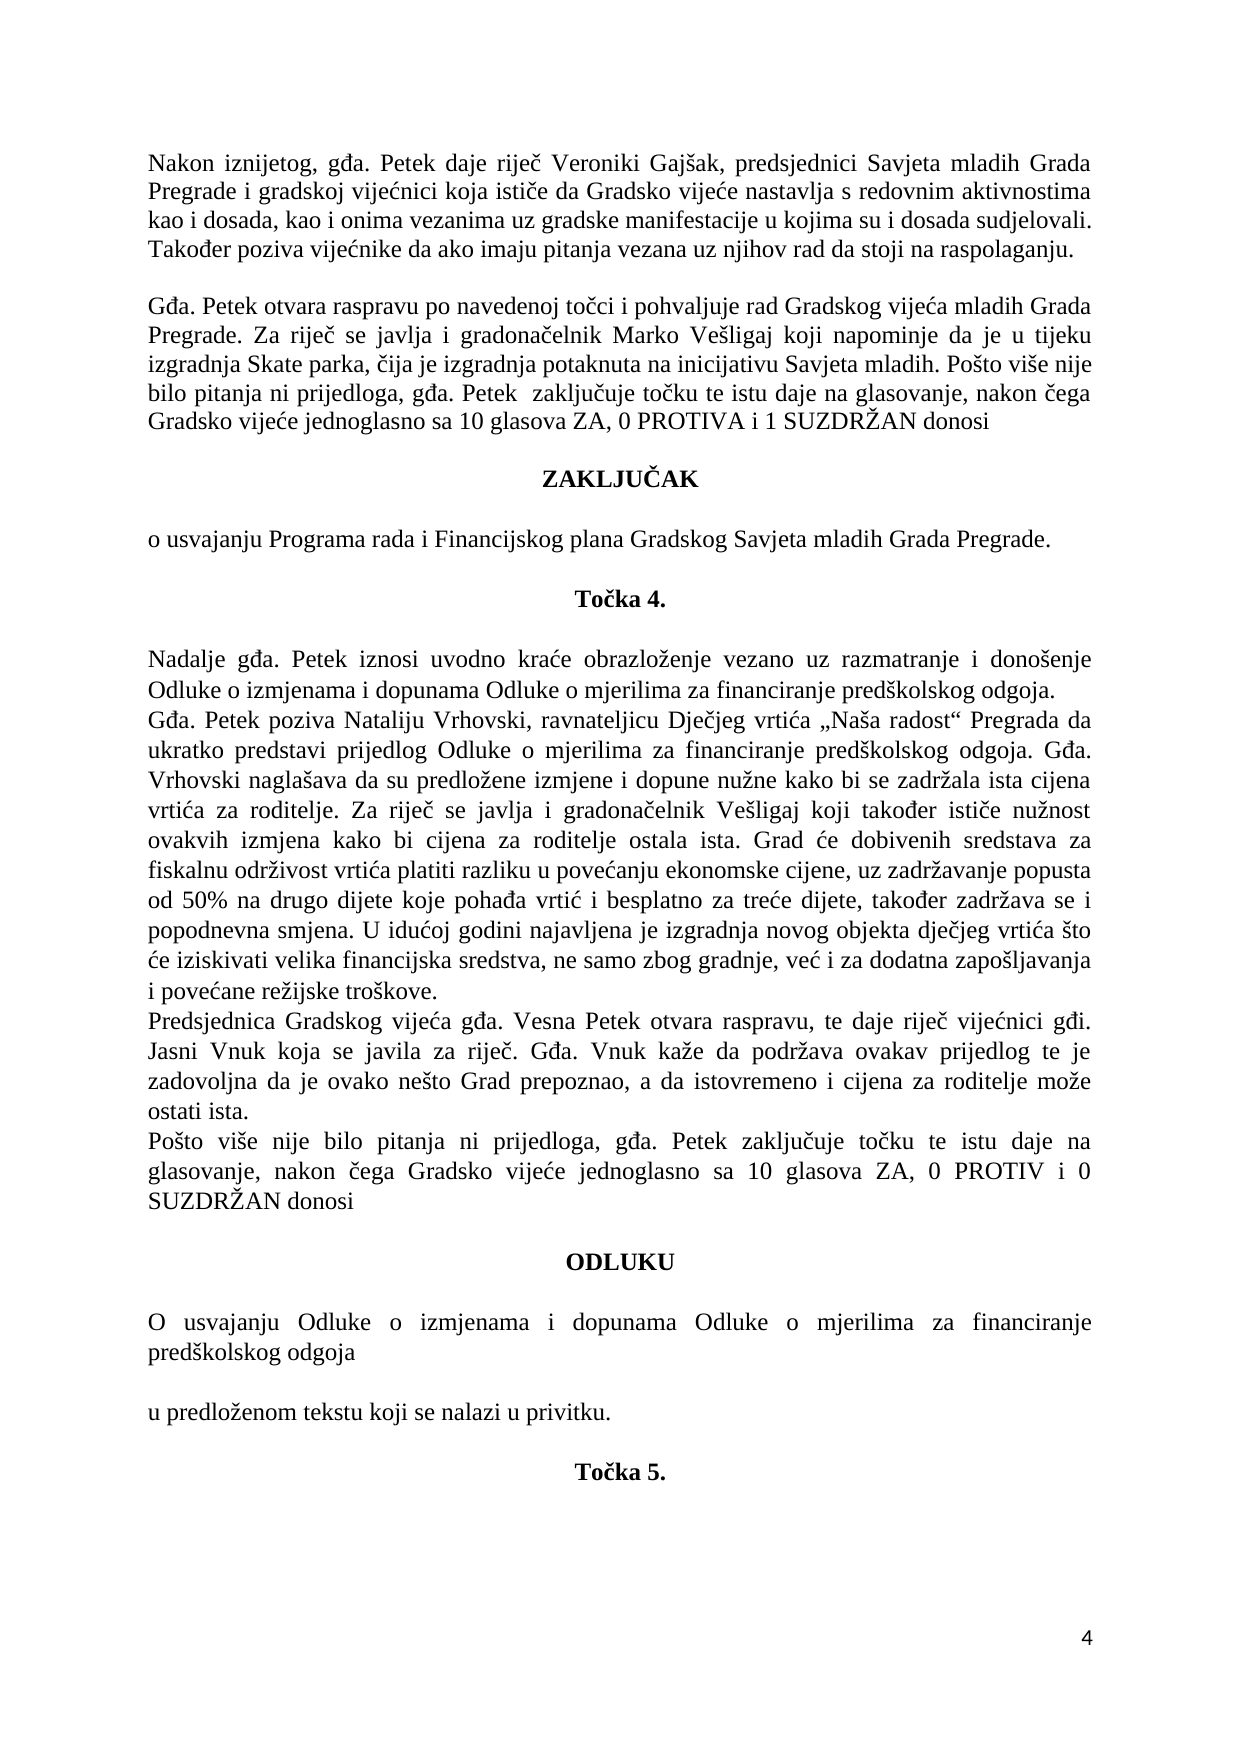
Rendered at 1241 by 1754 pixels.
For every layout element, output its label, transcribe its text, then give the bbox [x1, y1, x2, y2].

text Nadalje gđa. Petek iznosi uvodno kraće obrazloženje vezano uz razmatranje i donošenje Odluke o izmjenama i dopunama Odluke o mjerilima za financiranje predškolskog odgoja. [148, 644, 1092, 703]
text Točka 4. [148, 584, 1092, 613]
text Gđa. Petek otvara raspravu po navedenoj točci i pohvaljuje rad Gradskog vijeća mladih Grada Pregrade. Za riječ se javlja i gradonačelnik Marko Vešligaj koji napominje da je u tijeku izgradnja Skate parka, čija je izgradnja potaknuta na inicijativu Savjeta mladih. Pošto više nije bilo pitanja ni prijedloga, gđa. Petek zaključuje točku te istu daje na glasovanje, nakon čega Gradsko vijeće jednoglasno sa 10 glasova ZA, 0 PROTIVA i 1 SUZDRŽAN donosi [148, 291, 1092, 435]
text Pošto više nije bilo pitanja ni prijedloga, gđa. Petek zaključuje točku te istu daje na glasovanje, nakon čega Gradsko vijeće jednoglasno sa 10 glasova ZA, 0 PROTIV i 0 SUZDRŽAN donosi [148, 1126, 1092, 1215]
text o usvajanju Programa rada i Financijskog plana Gradskog Savjeta mladih Grada Pregrade. [148, 524, 1092, 553]
text u predloženom tekstu koji se nalazi u privitku. [148, 1397, 1092, 1426]
text ZAKLJUČAK [148, 464, 1092, 493]
text Točka 5. [148, 1457, 1092, 1486]
text ODLUKU [148, 1247, 1092, 1275]
text Predsjednica Gradskog vijeća gđa. Vesna Petek otvara raspravu, te daje riječ vijećnici gđi. Jasni Vnuk koja se javila za riječ. Gđa. Vnuk kaže da podržava ovakav prijedlog te je zadovoljna da je ovako nešto Grad prepoznao, a da istovremeno i cijena za roditelje može ostati ista. [148, 1006, 1092, 1125]
text O usvajanju Odluke o izmjenama i dopunama Odluke o mjerilima za financiranje predškolskog odgoja [148, 1307, 1092, 1366]
text Gđa. Petek poziva Nataliju Vrhovski, ravnateljicu Dječjeg vrtića „Naša radost“ Pregrada da ukratko predstavi prijedlog Odluke o mjerilima za financiranje predškolskog odgoja. Gđa. Vrhovski naglašava da su predložene izmjene i dopune nužne kako bi se zadržala ista cijena vrtića za roditelje. Za riječ se javlja i gradonačelnik Vešligaj koji također ističe nužnost ovakvih izmjena kako bi cijena za roditelje ostala ista. Grad će dobivenih sredstava za fiskalnu održivost vrtića platiti razliku u povećanju ekonomske cijene, uz zadržavanje popusta od 50% na drugo dijete koje pohađa vrtić i besplatno za treće dijete, također zadržava se i popodnevna smjena. U idućoj godini najavljena je izgradnja novog objekta dječjeg vrtića što će iziskivati velika financijska sredstva, ne samo zbog gradnje, već i za dodatna zapošljavanja i povećane režijske troškove. [148, 705, 1092, 1004]
text Nakon iznijetog, gđa. Petek daje riječ Veroniki Gajšak, predsjednici Savjeta mladih Grada Pregrade i gradskoj vijećnici koja ističe da Gradsko vijeće nastavlja s redovnim aktivnostima kao i dosada, kao i onima vezanima uz gradske manifestacije u kojima su i dosada sudjelovali. Također poziva vijećnike da ako imaju pitanja vezana uz njihov rad da stoji na raspolaganju. [148, 148, 1092, 263]
